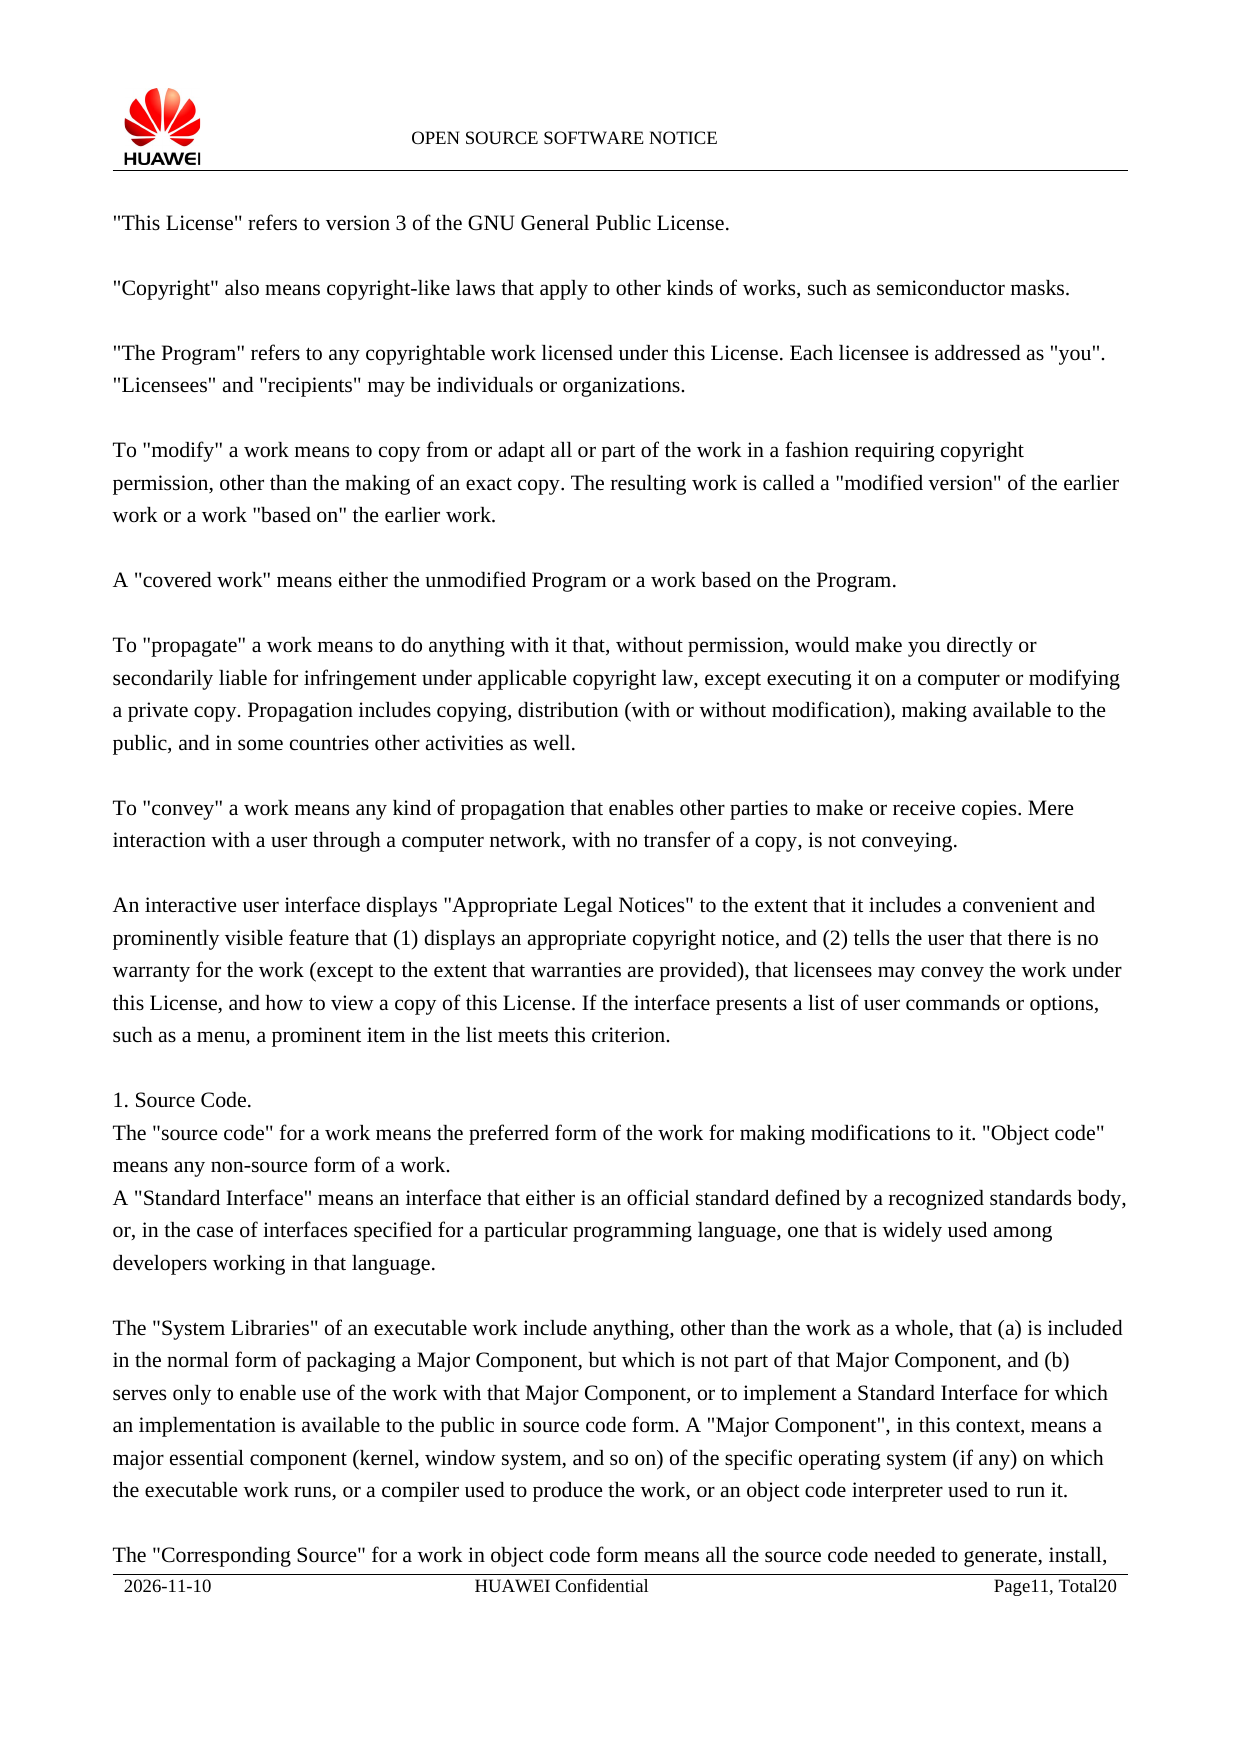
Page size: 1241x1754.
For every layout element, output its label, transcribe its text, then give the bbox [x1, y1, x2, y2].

text A "covered work" means either the unmodified Program or a work based on the Program. [112, 564, 1128, 596]
text 1. Source Code. [112, 1084, 1128, 1116]
text The "source code" for a work means the preferred form of the work for making modifications to it. "Object code" means any non-source form of a work. [112, 1116, 1128, 1181]
text An interactive user interface displays "Appropriate Legal Notices" to the extent that it includes a convenient and prominently visible feature that (1) displays an appropriate copyright notice, and (2) tells the user that there is no warranty for the work (except to the extent that warranties are provided), that licensees may convey the work under this License, and how to view a copy of this License. If the interface presents a list of user commands or options, such as a menu, a prominent item in the list meets this criterion. [112, 889, 1128, 1051]
text To "convey" a work means any kind of propagation that enables other parties to make or receive copies. Mere interaction with a user through a computer network, with no transfer of a copy, is not conveying. [112, 791, 1128, 856]
text "Copyright" also means copyright-like laws that apply to other kinds of works, such as semiconductor masks. [112, 271, 1128, 304]
picture [124, 88, 201, 165]
text A "Standard Interface" means an interface that either is an official standard defined by a recognized standards body, or, in the case of interfaces specified for a particular programming language, one that is widely used among developers working in that language. [112, 1181, 1128, 1279]
text "This License" refers to version 3 of the GNU General Public License. [112, 206, 1128, 239]
text The "System Libraries" of an executable work include anything, other than the work as a whole, that (a) is included in the normal form of packaging a Major Component, but which is not part of that Major Component, and (b) serves only to enable use of the work with that Major Component, or to implement a Standard Interface for which an implementation is available to the public in source code form. A "Major Component", in this context, means a major essential component (kernel, window system, and so on) of the specific operating system (if any) on which the executable work runs, or a compiler used to produce the work, or an object code interpreter used to run it. [112, 1311, 1128, 1506]
text "The Program" refers to any copyrightable work licensed under this License. Each licensee is addressed as "you". "Licensees" and "recipients" may be individuals or organizations. [112, 336, 1128, 401]
text To "propagate" a work means to do anything with it that, without permission, would make you directly or secondarily liable for infringement under applicable copyright law, except executing it on a computer or modifying a private copy. Propagation includes copying, distribution (with or without modification), making available to the public, and in some countries other activities as well. [112, 629, 1128, 759]
text To "modify" a work means to copy from or adapt all or part of the work in a fashion requiring copyright permission, other than the making of an exact copy. The resulting work is called a "modified version" of the earlier work or a work "based on" the earlier work. [112, 434, 1128, 531]
